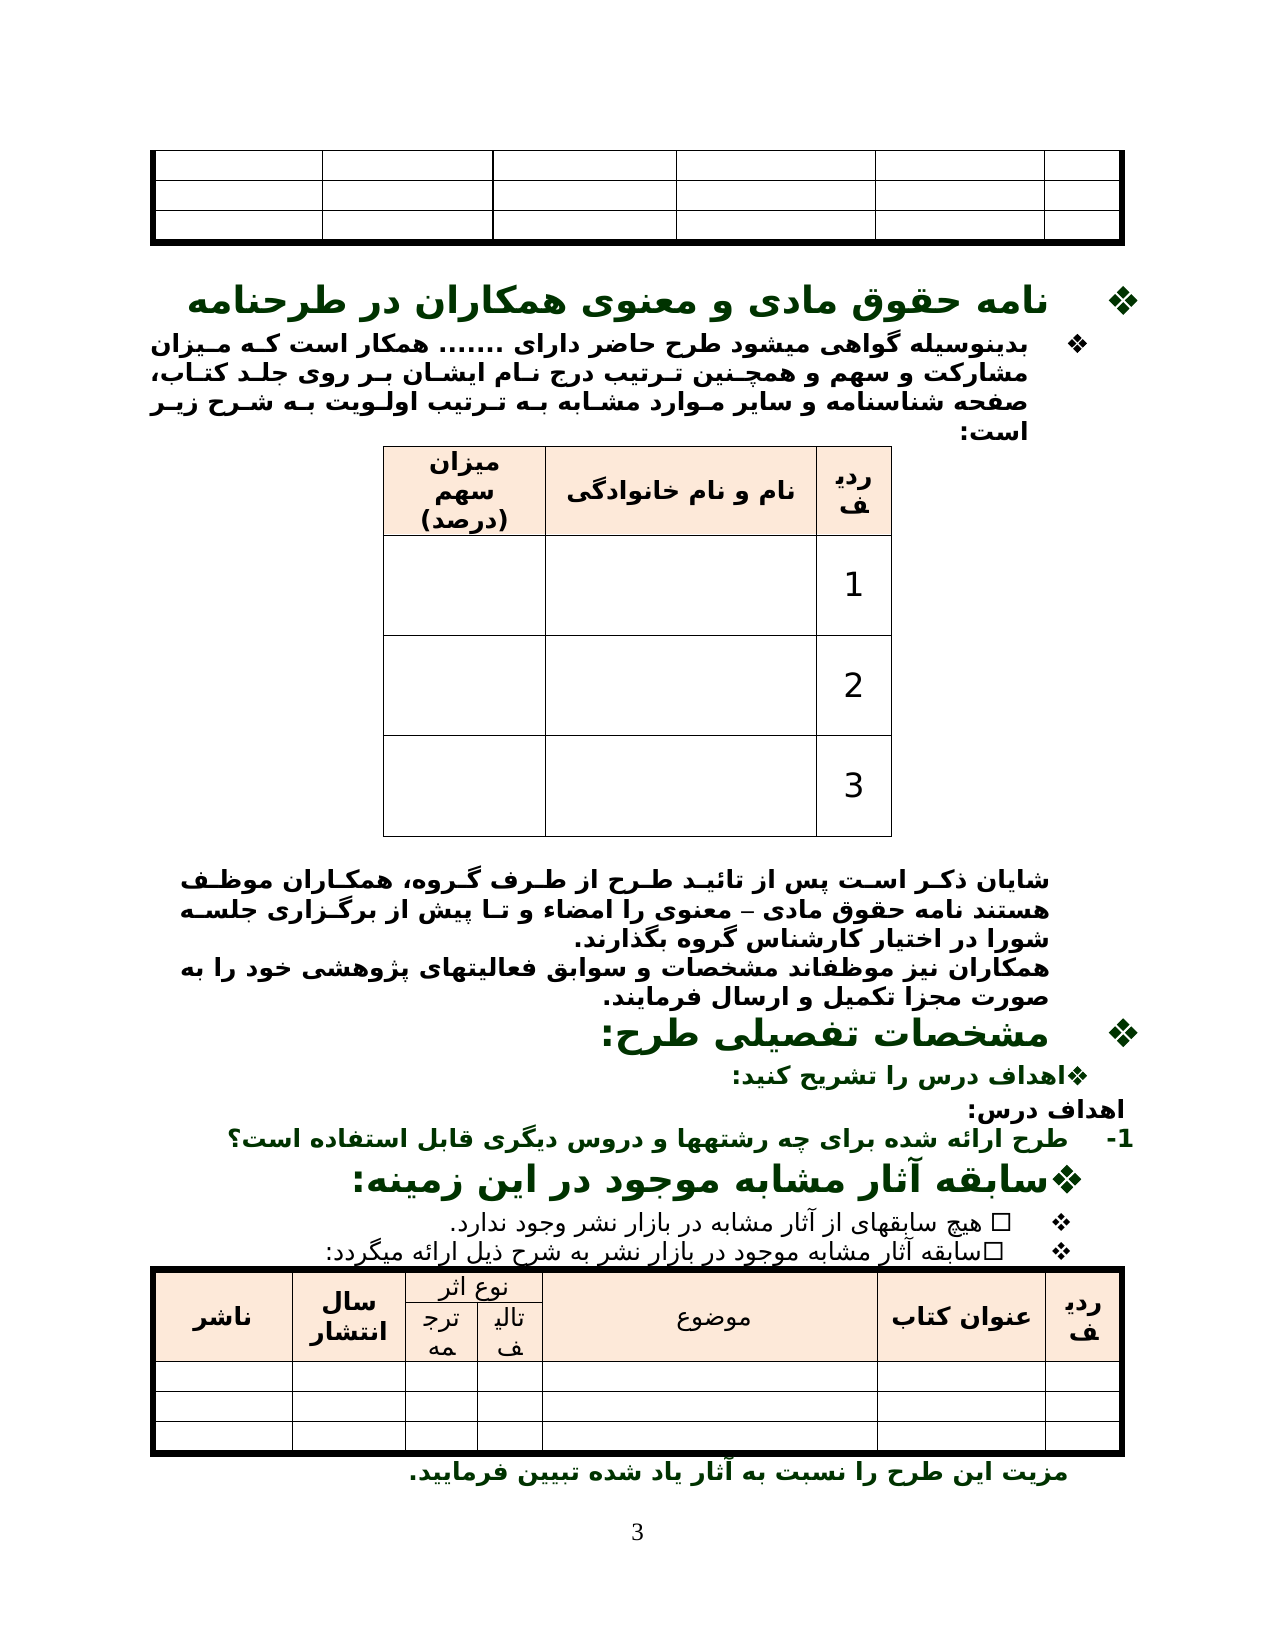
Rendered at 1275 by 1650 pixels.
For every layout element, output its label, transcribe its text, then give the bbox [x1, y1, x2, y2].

table_cell 2 [817, 636, 891, 735]
table_cell [1045, 181, 1119, 209]
table_cell [156, 211, 322, 239]
table_cell [293, 1392, 405, 1421]
table_cell تالیف [478, 1303, 542, 1361]
table_header نوع اثر [406, 1273, 542, 1302]
table_cell [156, 1362, 292, 1391]
table_cell [406, 1362, 477, 1391]
table_cell [876, 181, 1044, 209]
table_cell [1046, 1392, 1119, 1421]
table_cell [1045, 151, 1119, 180]
table_cell [478, 1392, 542, 1421]
table_cell [323, 151, 492, 180]
table_cell [478, 1422, 542, 1450]
list طرح ارائه شده برای چه رشتهها و دروس دیگری قابل استفاده است؟ [165, 1124, 1106, 1153]
table_cell [384, 636, 545, 735]
table_cell [677, 151, 875, 180]
list سابقه آثار مشابه موجود در بازار نشر به شرح ذیل ارائه میگردد: [150, 1237, 1050, 1266]
list نامه حقوق مادی و معنوی همکاران در طرحنامه [165, 279, 1106, 323]
table_cell [494, 151, 676, 180]
table_cell [406, 1422, 477, 1450]
table_cell [323, 211, 492, 239]
table_cell [293, 1422, 405, 1450]
table_cell [876, 211, 1044, 239]
table_cell [384, 536, 545, 635]
list بدینوسیله گواهی میشود طرح حاضر دارای ....... همکار است که میزان مشارکت و سهم و همچنین ترتیب درج نام ایشان بر روی جلد کتاب، صفحه شناسنامه و سایر موارد مشابه به ترتیب اولویت به شرح زیر است: [150, 329, 1066, 446]
table_cell [156, 1422, 292, 1450]
table_cell [156, 151, 322, 180]
table_cell [156, 1392, 292, 1421]
list هیچ سابقهای از آثار مشابه در بازار نشر وجود ندارد. [150, 1208, 1050, 1237]
list سابقه آثار مشابه موجود در این زمینه: [165, 1158, 1050, 1201]
table_cell [1046, 1362, 1119, 1391]
list همکاران نیز موظفاند مشخصات و سوابق فعالیتهای پژوهشی خود را به صورت مجزا تکمیل و ارسال فرمایند. [179, 953, 1050, 1011]
table_cell 3 [817, 736, 891, 836]
table_cell [876, 151, 1044, 180]
table_cell [494, 211, 676, 239]
table_header نام و نام خانوادگی [546, 447, 816, 534]
text اهداف درس: [150, 1095, 1125, 1124]
list مشخصات تفصیلی طرح: [165, 1011, 1106, 1055]
table_cell [543, 1422, 877, 1450]
table_cell [546, 536, 816, 635]
list مزیت این طرح را نسبت به آثار یاد شده تبیین فرمایید. [165, 1457, 1069, 1486]
table_cell [878, 1362, 1045, 1391]
table_cell [1046, 1422, 1119, 1450]
table_header ناشر [156, 1273, 292, 1361]
table_header سال انتشار [293, 1273, 405, 1361]
table_cell [543, 1362, 877, 1391]
table_cell [478, 1362, 542, 1391]
list شایان ذکر است پس از تائید طرح از طرف گروه، همکاران موظف هستند نامه حقوق مادی – معنوی را امضاء و تا پیش از برگزاری جلسه شورا در اختیار کارشناس گروه بگذارند. [179, 866, 1050, 953]
table_cell [546, 736, 816, 836]
table_cell 1 [817, 536, 891, 635]
table_cell [156, 181, 322, 209]
table_cell [677, 181, 875, 209]
table_header میزان سهم (درصد) [384, 447, 545, 534]
table_header ردیف [817, 447, 891, 534]
table_cell [494, 181, 676, 209]
table_cell [293, 1362, 405, 1391]
table_cell [546, 636, 816, 735]
table_cell [384, 736, 545, 836]
table_cell [406, 1392, 477, 1421]
table_cell [878, 1392, 1045, 1421]
table_header عنوان کتاب [878, 1273, 1045, 1361]
list اهداف درس را تشریح کنید: [165, 1062, 1066, 1091]
table_cell [323, 181, 492, 209]
table_cell ترجمه [406, 1303, 477, 1361]
table_header موضوع [543, 1273, 877, 1361]
table_cell [677, 211, 875, 239]
table_cell [543, 1392, 877, 1421]
table_header ردیف [1046, 1273, 1119, 1361]
table_cell [1045, 211, 1119, 239]
table_cell [878, 1422, 1045, 1450]
